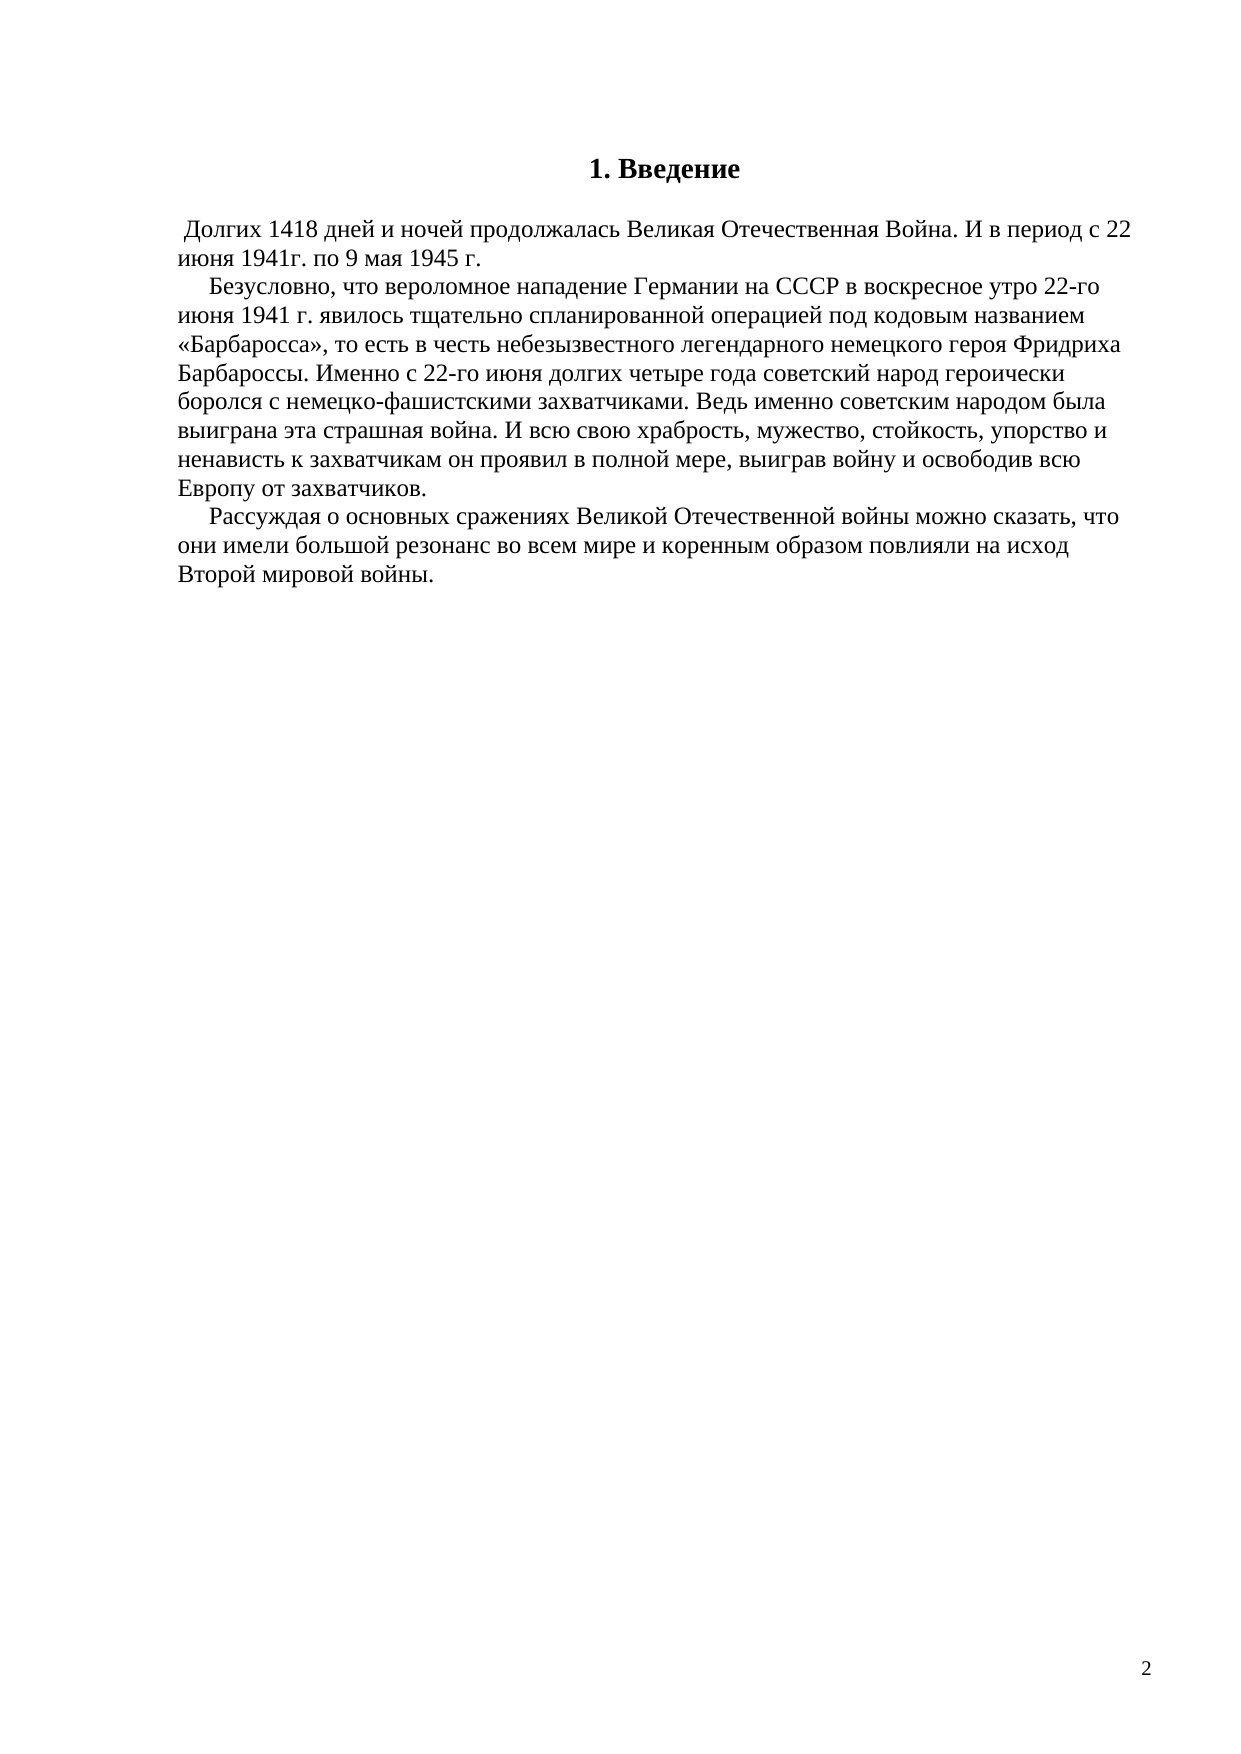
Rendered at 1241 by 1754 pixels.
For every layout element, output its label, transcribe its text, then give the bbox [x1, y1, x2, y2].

text Безусловно, что вероломное нападение Германии на СССР в воскресное утро 22-го июня . явилось тщательно спланированной операцией под кодовым названием «Барбаросса», то есть в честь небезызвестного легендарного немецкого героя Фридриха Барбароссы. Именно с 22-го июня долгих четыре года советский народ героически боролся с немецко-фашистскими захватчиками. Ведь именно советским народом была выиграна эта страшная война. И всю свою храбрость, мужество, стойкость, упорство и ненависть к захватчикам он проявил в полной мере, выиграв войну и освободив всю Европу от захватчиков. [177, 271, 1152, 501]
text 1. Введение [177, 152, 1152, 185]
text Рассуждая о основных сражениях Великой Отечественной войны можно сказать, что они имели большой резонанс во всем мире и коренным образом повлияли на исход Второй мировой войны. [177, 501, 1152, 588]
text Долгих 1418 дней и ночей продолжалась Великая Отечественная Война. И в период с 22 июня 1941г. по 9 мая . [177, 214, 1152, 271]
